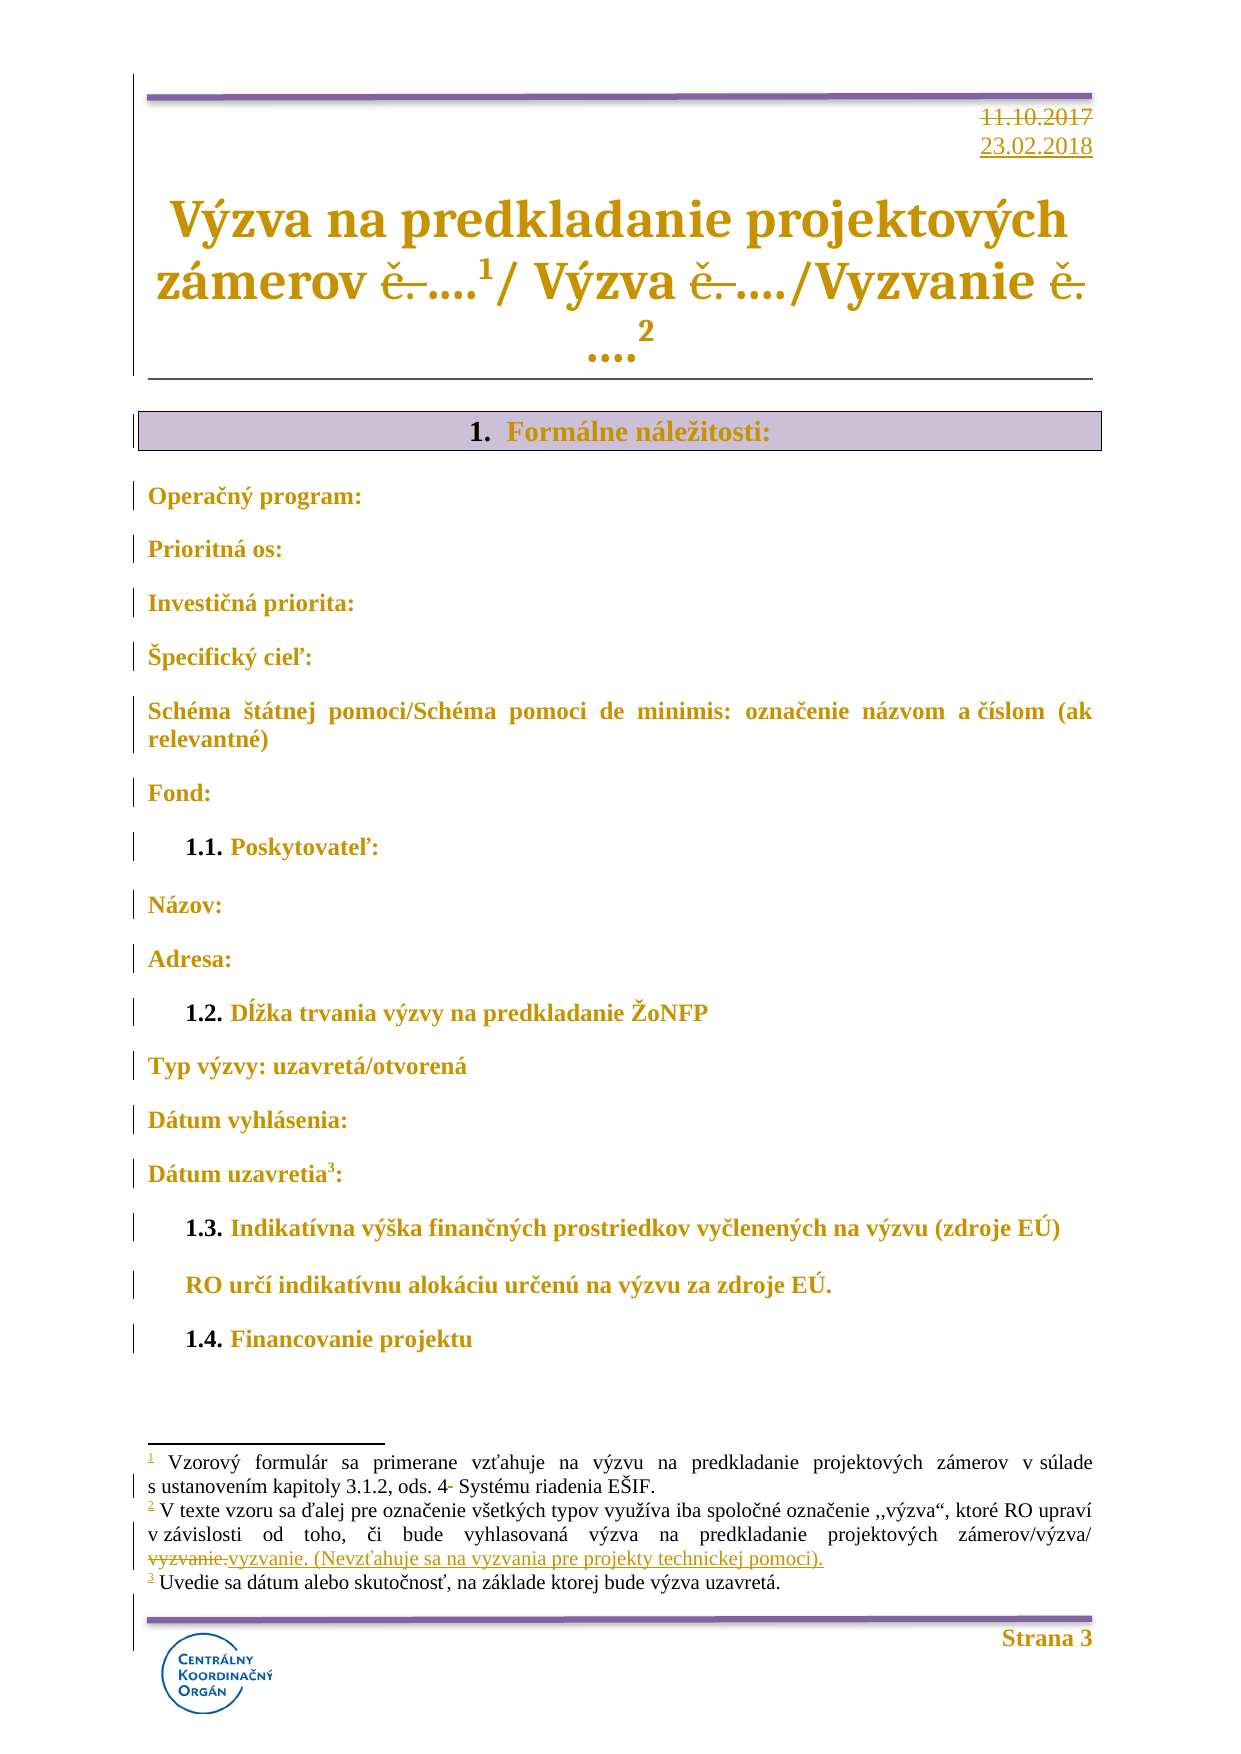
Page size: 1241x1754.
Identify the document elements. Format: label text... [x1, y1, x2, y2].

text Schéma štátnej pomoci/Schéma pomoci de minimis: označenie názvom a číslom (ak relevantné) [148, 696, 1093, 753]
text Investičná priorita: [148, 588, 1093, 617]
title Výzva na predkladanie projektových zámerov ..../ Výzva ..../Vyzvanie .... [148, 189, 1093, 378]
list Dĺžka trvania výzvy na predkladanie ŽoNFP [185, 998, 1093, 1026]
text Dátum vyhlásenia: [148, 1105, 1093, 1134]
picture [159, 1631, 272, 1713]
text Dátum uzavretia: [148, 1159, 1093, 1188]
text Prioritná os: [148, 534, 1093, 563]
text Fond: [148, 778, 1093, 807]
text Adresa: [148, 944, 1093, 973]
text RO určí indikatívnu alokáciu určenú na výzvu za zdroje EÚ. [148, 1271, 1093, 1299]
text Názov: [148, 890, 1093, 919]
text Operačný program: [148, 481, 1093, 509]
list Poskytovateľ: [185, 832, 1093, 861]
text Špecifický cieľ: [148, 642, 1093, 671]
text Typ výzvy: uzavretá/otvorená [148, 1051, 1093, 1080]
list Formálne náležitosti: [139, 412, 1101, 450]
list Financovanie projektu [185, 1324, 1093, 1353]
list Indikatívna výška finančných prostriedkov vyčlenených na výzvu (zdroje EÚ) [185, 1213, 1093, 1241]
